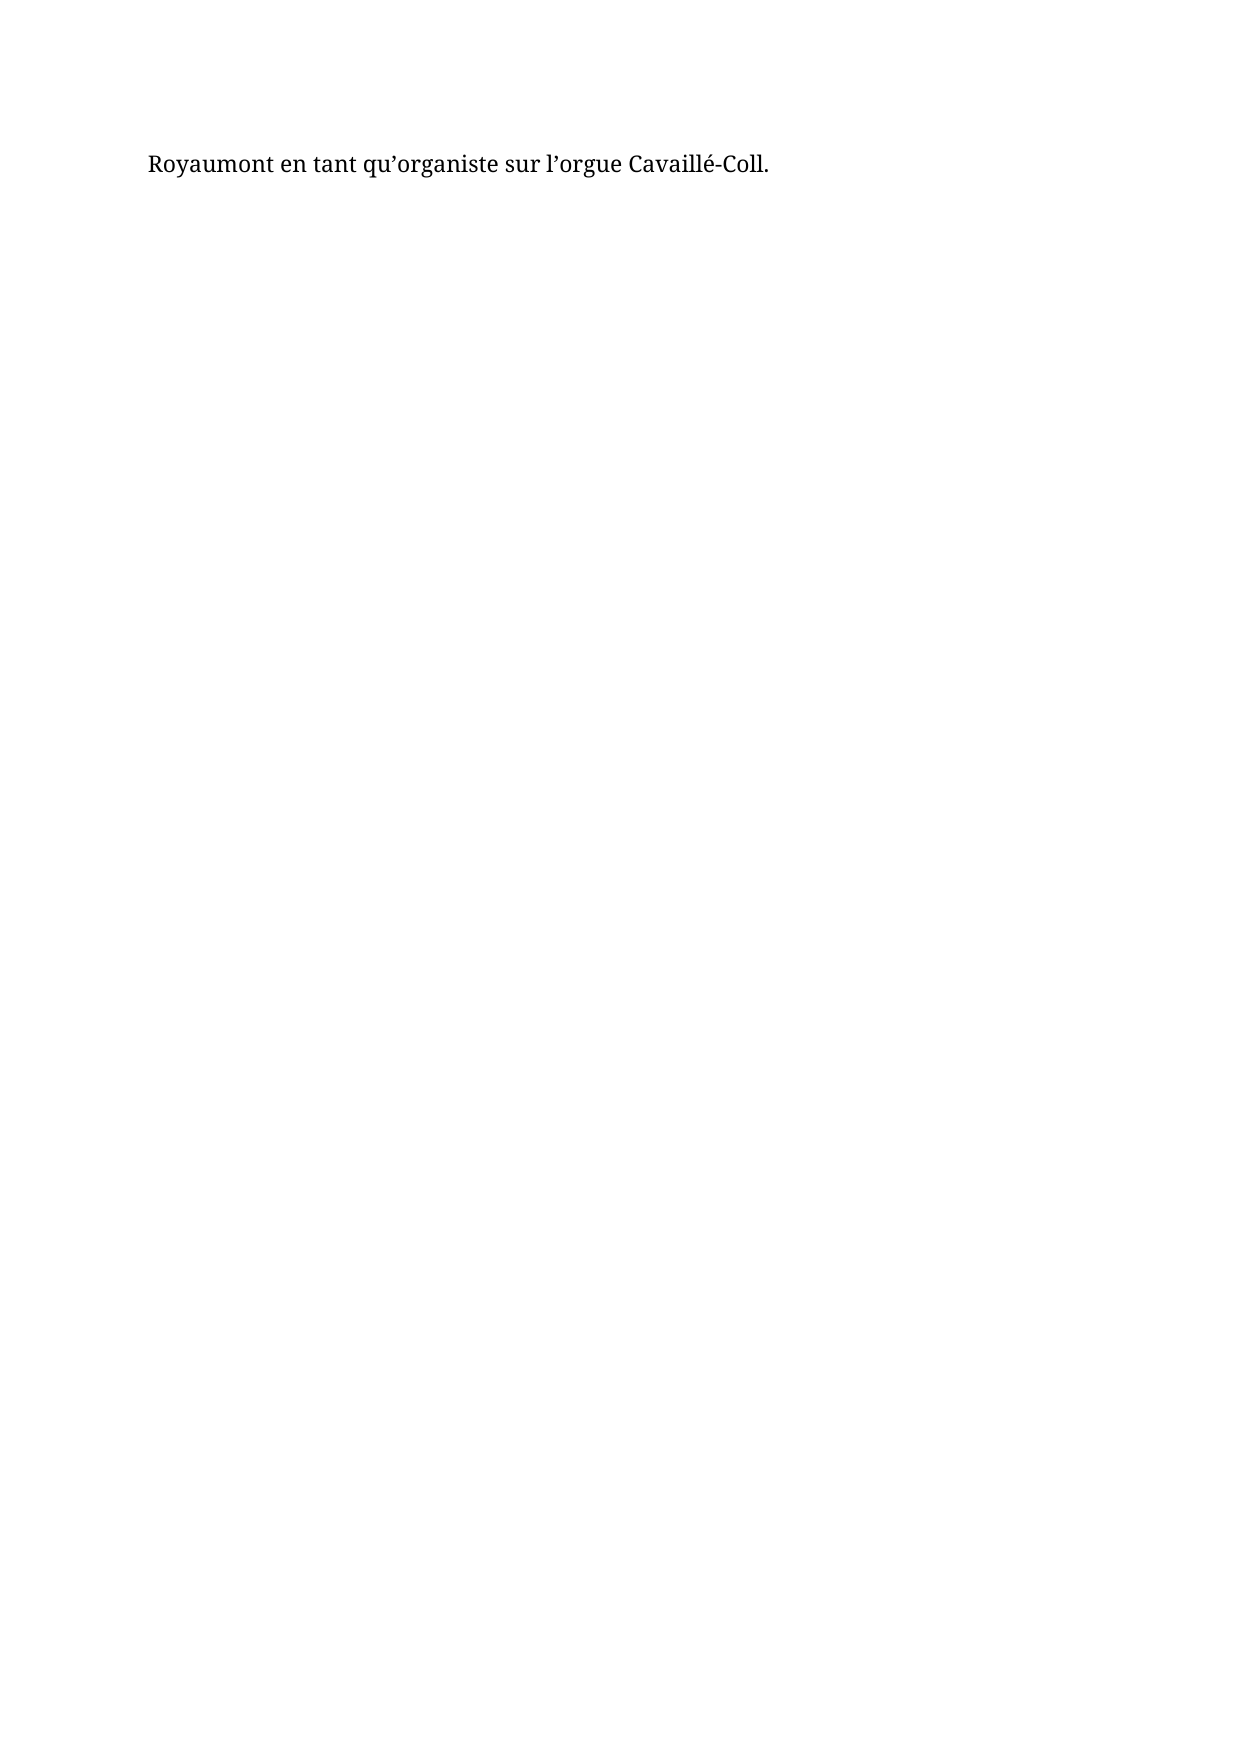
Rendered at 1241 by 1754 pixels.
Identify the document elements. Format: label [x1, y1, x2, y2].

text [148, 148, 1093, 179]
